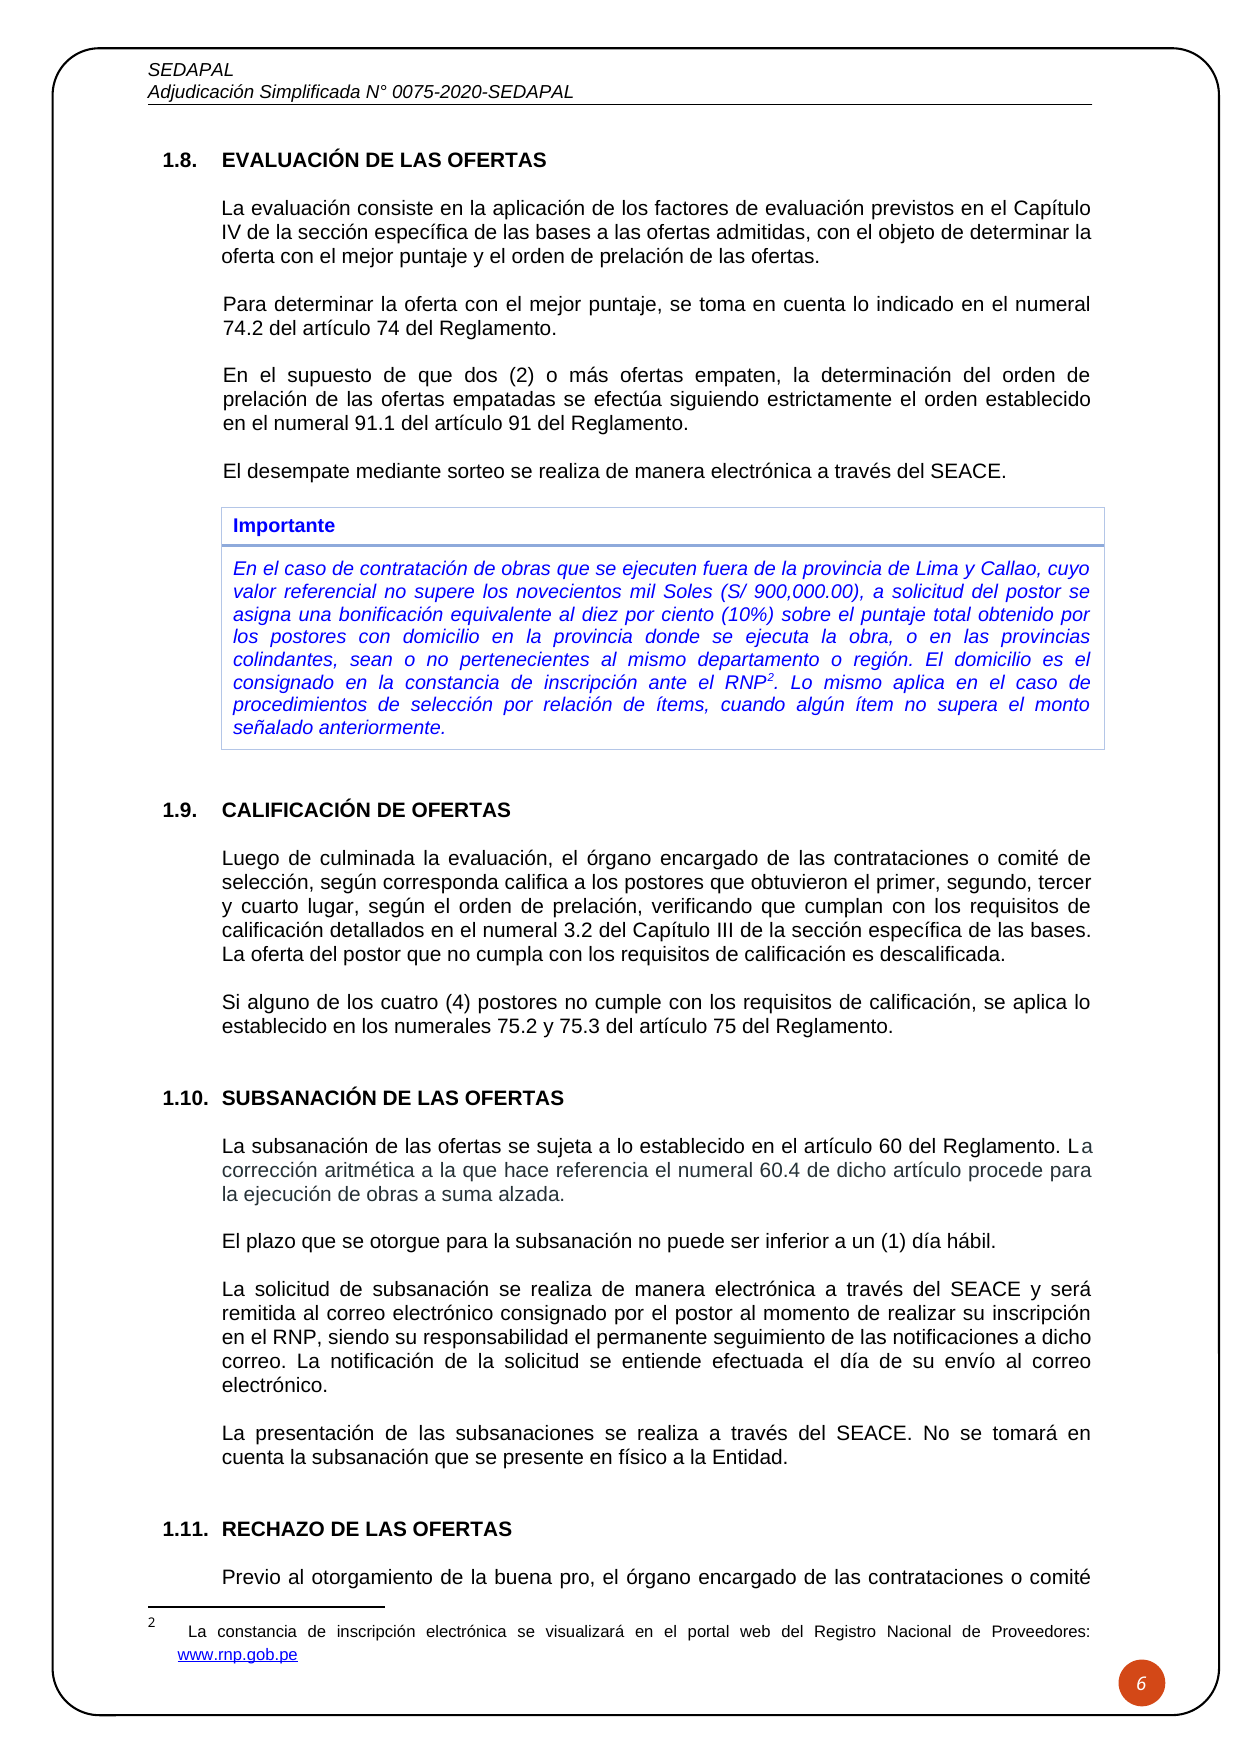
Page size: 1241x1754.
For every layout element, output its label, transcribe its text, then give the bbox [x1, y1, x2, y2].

text El plazo que se otorgue para la subsanación no puede ser inferior a un (1) día hábil. [222, 1229, 1092, 1253]
text La solicitud de subsanación se realiza de manera electrónica a través del SEACE y será remitida al correo electrónico consignado por el postor al momento de realizar su inscripción en el RNP, siendo su responsabilidad el permanente seguimiento de las notificaciones a dicho correo. La notificación de la solicitud se entiende efectuada el día de su envío al correo electrónico. [222, 1277, 1092, 1397]
table_header Importante [222, 508, 1104, 543]
text El desempate mediante sorteo se realiza de manera electrónica a través del SEACE. [223, 459, 1092, 483]
list SUBSANACIÓN DE LAS OFERTAS [162, 1086, 1092, 1109]
text Si alguno de los cuatro (4) postores no cumple con los requisitos de calificación, se aplica lo establecido en los numerales 75.2 y 75.3 del artículo 75 del Reglamento. [222, 990, 1092, 1038]
text Luego de culminada la evaluación, el órgano encargado de las contrataciones o comité de selección, según corresponda califica a los postores que obtuvieron el primer, segundo, tercer y cuarto lugar, según el orden de prelación, verificando que cumplan con los requisitos de calificación detallados en el numeral 3.2 del Capítulo III de la sección específica de las bases. La oferta del postor que no cumpla con los requisitos de calificación es descalificada. [222, 846, 1092, 966]
list Para determinar la oferta con el mejor puntaje, se toma en cuenta lo indicado en el numeral 74.2 del artículo 74 del Reglamento. [223, 291, 1092, 339]
list RECHAZO DE LAS OFERTAS [162, 1517, 1092, 1541]
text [222, 1565, 1092, 1589]
text La evaluación consiste en la aplicación de los factores de evaluación previstos en el Capítulo IV de la sección específica de las bases a las ofertas admitidas, con el objeto de determinar la oferta con el mejor puntaje y el orden de prelación de las ofertas. [221, 196, 1092, 267]
list CALIFICACIÓN DE OFERTAS [162, 798, 1092, 822]
text En el supuesto de que dos (2) o más ofertas empaten, la determinación del orden de prelación de las ofertas empatadas se efectúa siguiendo estrictamente el orden establecido en el numeral 91.1 del artículo 91 del Reglamento. [223, 363, 1092, 435]
text La presentación de las subsanaciones se realiza a través del SEACE. No se tomará en cuenta la subsanación que se presente en físico a la Entidad. [222, 1421, 1092, 1469]
table_cell En el caso de contratación de obras que se ejecuten fuera de la provincia de Lima y Callao, cuyo valor referencial no supere los novecientos mil Soles (S/ 900,000.00), a solicitud del postor se asigna una bonificación equivalente al diez por ciento (10%) sobre el puntaje total obtenido por los postores con domicilio en la provincia donde se ejecuta la obra, o en las provincias colindantes, sean o no pertenecientes al mismo departamento o región. El domicilio es el consignado en la constancia de inscripción ante el RNP. Lo mismo aplica en el caso de procedimientos de selección por relación de ítems, cuando algún ítem no supera el monto señalado anteriormente. [222, 547, 1104, 749]
text La subsanación de las ofertas se sujeta a lo establecido en el artículo 60 del Reglamento. La corrección aritmética a la que hace referencia el numeral 60.4 de dicho artículo procede para la ejecución de obras a suma alzada. [222, 1133, 1092, 1205]
list EVALUACIÓN DE LAS OFERTAS [162, 148, 1092, 172]
